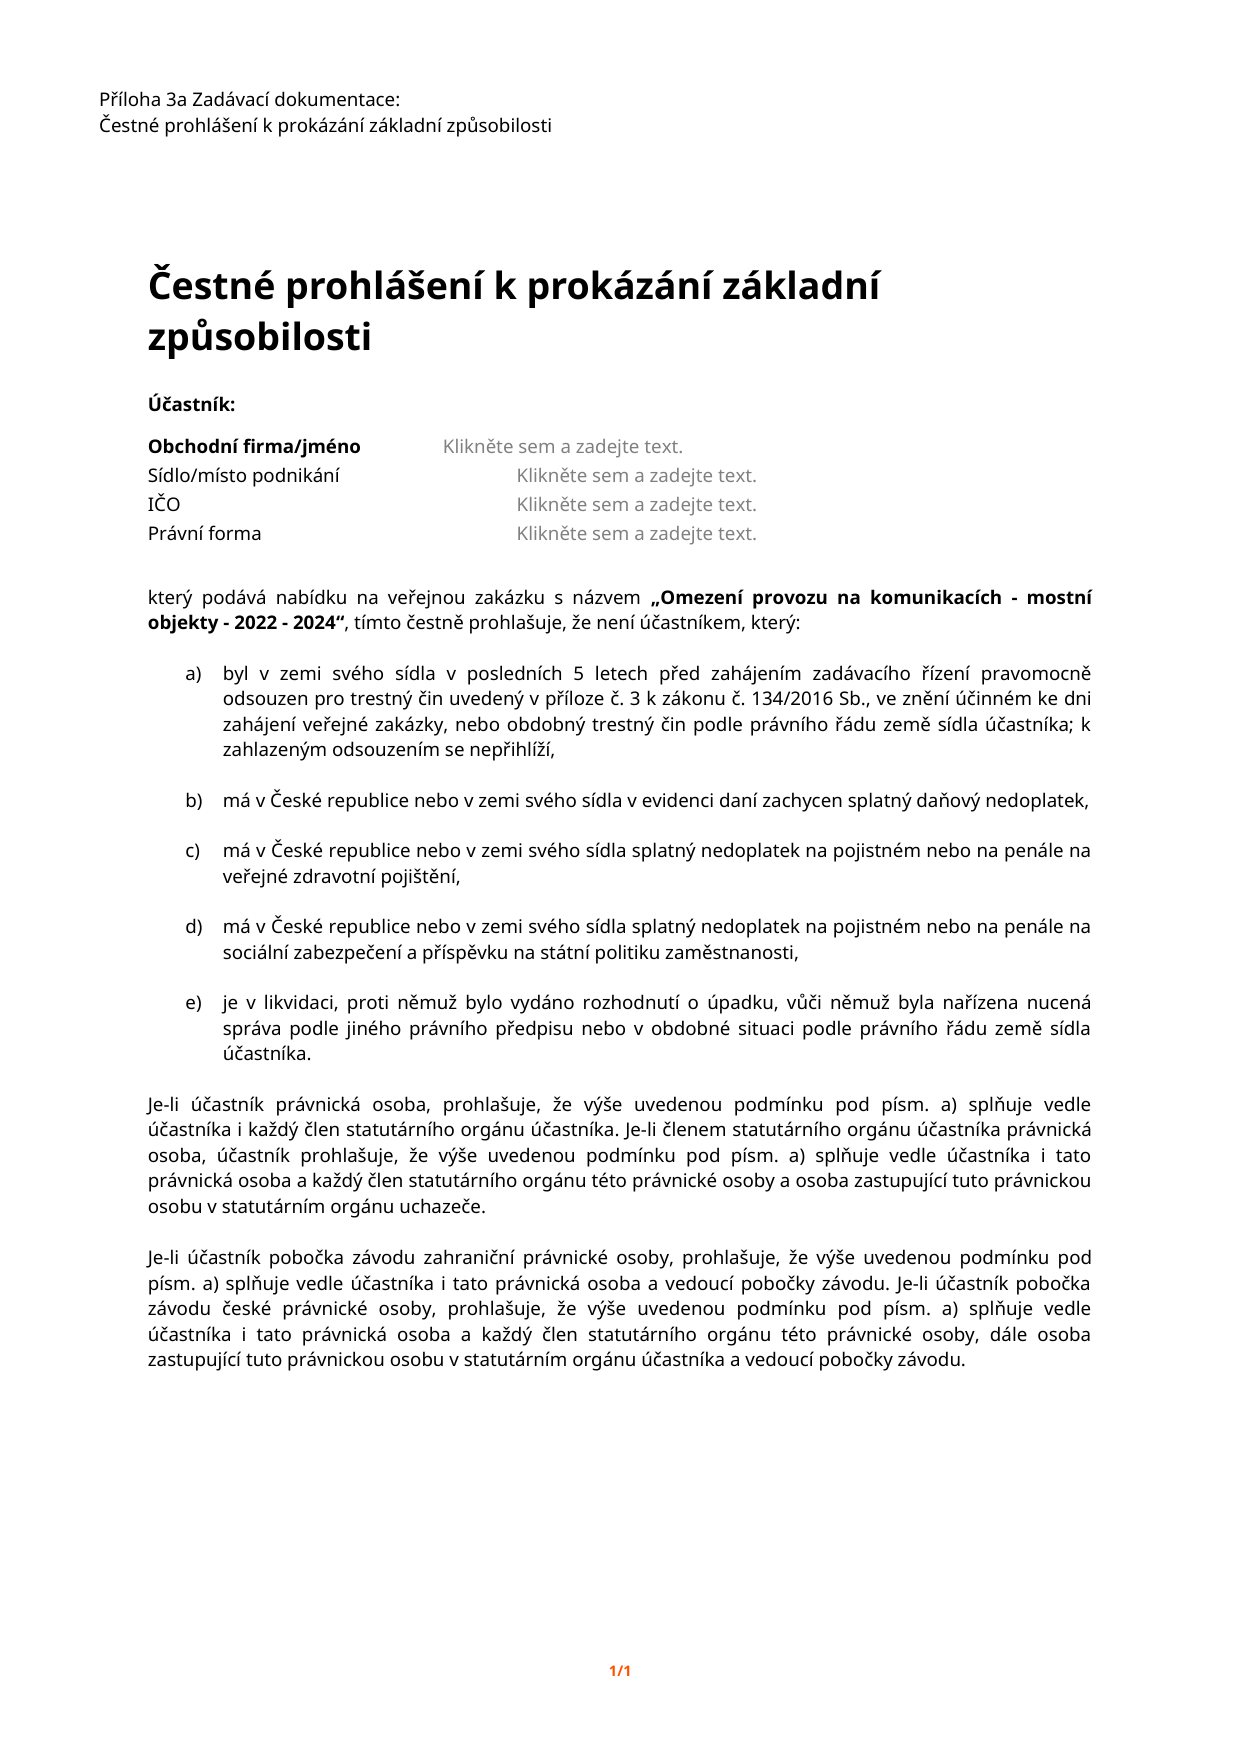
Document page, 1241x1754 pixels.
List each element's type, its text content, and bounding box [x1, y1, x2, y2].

text Účastník: [148, 387, 1093, 418]
list je v likvidaci, proti němuž bylo vydáno rozhodnutí o úpadku, vůči němuž byla nařízena nucená správa podle jiného právního předpisu nebo v obdobné situaci podle právního řádu země sídla účastníka. [185, 990, 1093, 1066]
title Čestné prohlášení k prokázání základní způsobilosti [148, 259, 1093, 362]
text Sídlo/místo podnikání [148, 459, 1093, 488]
list má v České republice nebo v zemi svého sídla splatný nedoplatek na pojistném nebo na penále na veřejné zdravotní pojištění, [185, 838, 1093, 889]
text Je-li účastník pobočka závodu zahraniční právnické osoby, prohlašuje, že výše uvedenou podmínku pod písm. a) splňuje vedle účastníka i tato právnická osoba a vedoucí pobočky závodu. Je-li účastník pobočka závodu české právnické osoby, prohlašuje, že výše uvedenou podmínku pod písm. a) splňuje vedle účastníka i tato právnická osoba a každý člen statutárního orgánu této právnické osoby, dále osoba zastupující tuto právnickou osobu v statutárním orgánu účastníka a vedoucí pobočky závodu. [148, 1244, 1093, 1372]
text Právní forma [148, 517, 1093, 546]
list má v České republice nebo v zemi svého sídla splatný nedoplatek na pojistném nebo na penále na sociální zabezpečení a příspěvku na státní politiku zaměstnanosti, [185, 914, 1093, 965]
list byl v zemi svého sídla v posledních 5 letech před zahájením zadávacího řízení pravomocně odsouzen pro trestný čin uvedený v příloze č. 3 k zákonu č. 134/2016 Sb., ve znění účinném ke dni zahájení veřejné zakázky, nebo obdobný trestný čin podle právního řádu země sídla účastníka; k zahlazeným odsouzením se nepřihlíží, [185, 660, 1093, 762]
text který podává nabídku na veřejnou zakázku s názvem „Omezení provozu na komunikacích - mostní objekty - 2022 - 2024“, tímto čestně prohlašuje, že není účastníkem, který: [148, 584, 1093, 635]
text IČO [148, 488, 1093, 517]
text Je-li účastník právnická osoba, prohlašuje, že výše uvedenou podmínku pod písm. a) splňuje vedle účastníka i každý člen statutárního orgánu účastníka. Je-li členem statutárního orgánu účastníka právnická osoba, účastník prohlašuje, že výše uvedenou podmínku pod písm. a) splňuje vedle účastníka i tato právnická osoba a každý člen statutárního orgánu této právnické osoby a osoba zastupující tuto právnickou osobu v statutárním orgánu uchazeče. [148, 1091, 1093, 1219]
text Obchodní firma/jméno [148, 430, 1093, 459]
list má v České republice nebo v zemi svého sídla v evidenci daní zachycen splatný daňový nedoplatek, [185, 787, 1093, 813]
